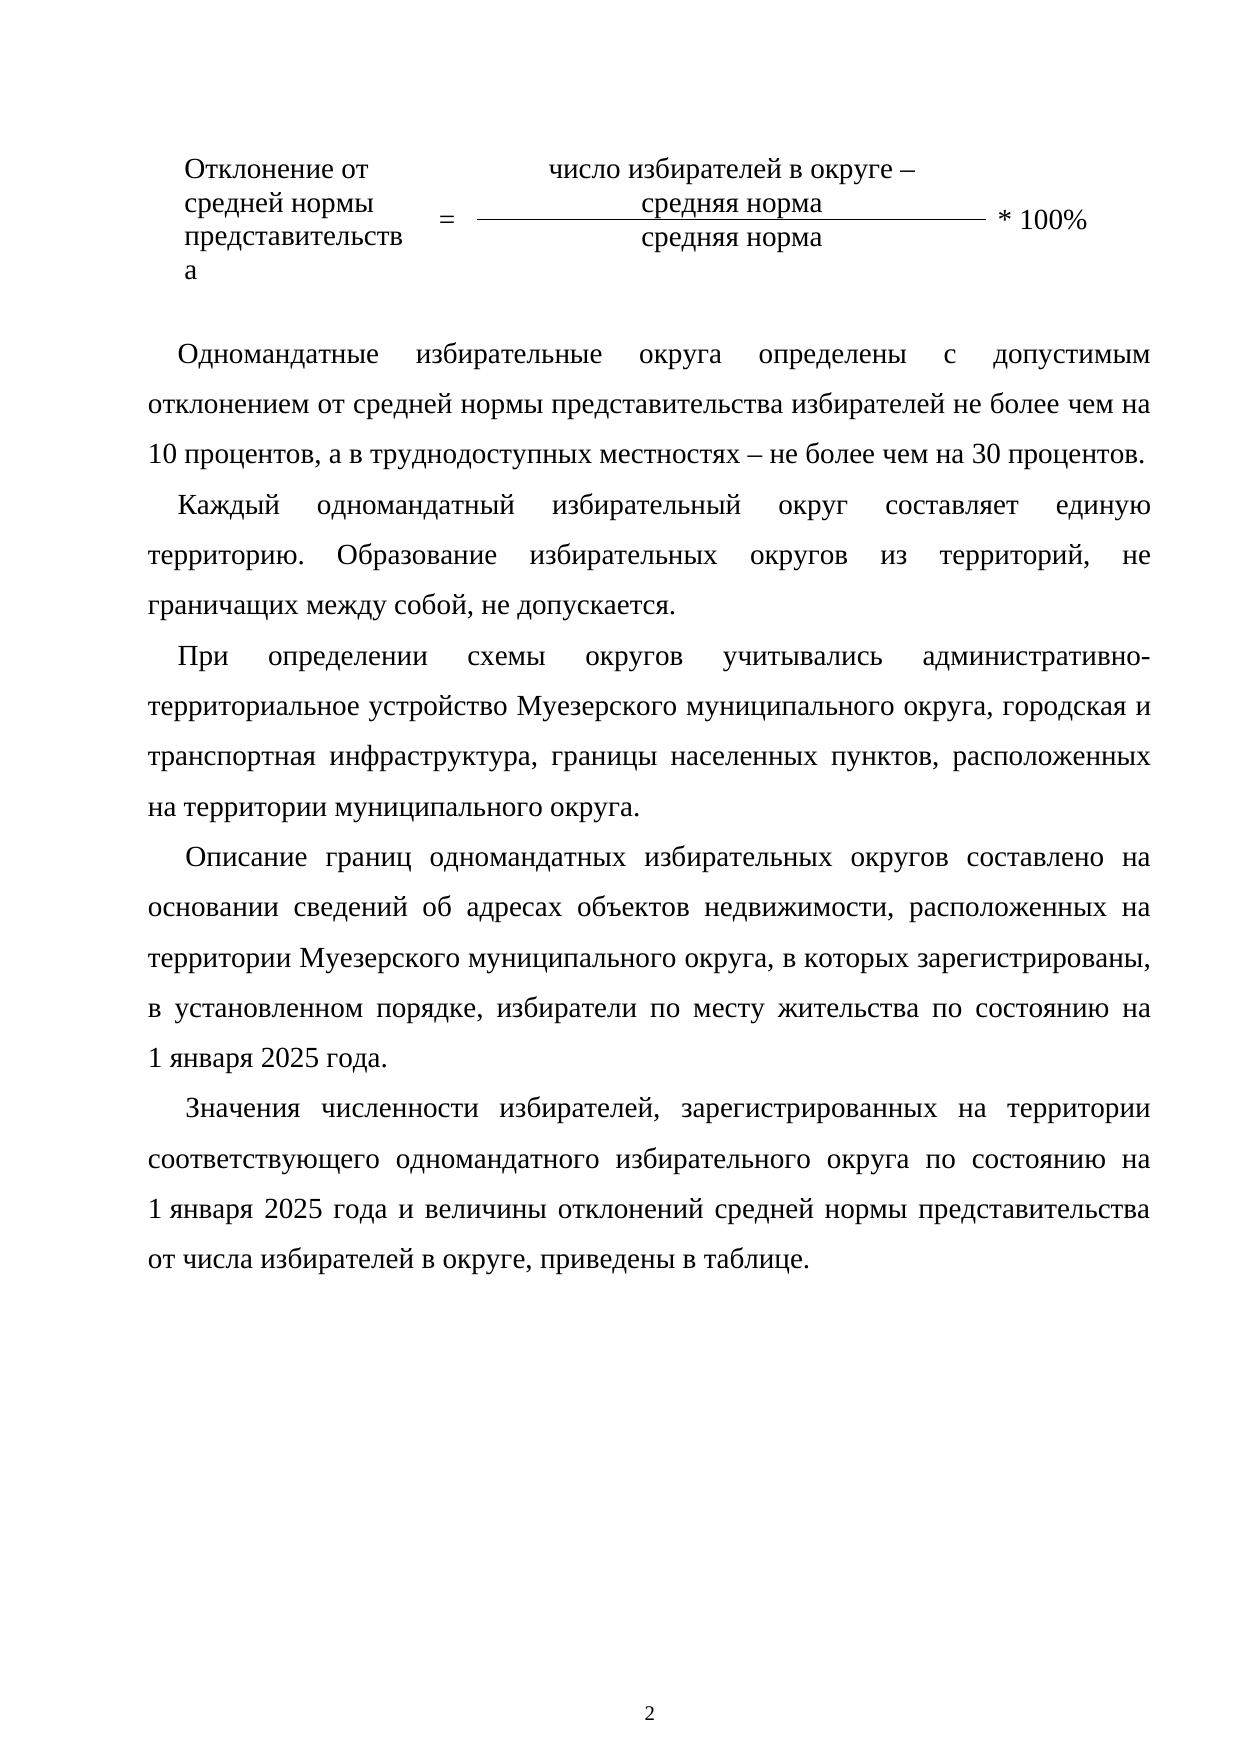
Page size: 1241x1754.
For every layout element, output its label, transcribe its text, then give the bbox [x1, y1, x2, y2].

text Значения численности избирателей, зарегистрированных на территории соответствующего одномандатного избирательного округа по состоянию на 1 января 2025 года и величины отклонений средней нормы представительства от числа избирателей в округе, приведены в таблице. [148, 1091, 1152, 1275]
table_header число избирателей в округе – средняя норма [477, 151, 986, 218]
text Одномандатные избирательные округа определены с допустимым отклонением от средней нормы представительства избирателей не более чем на 10 процентов, а в труднодоступных местностях – не более чем на 30 процентов. [148, 336, 1152, 470]
text Каждый одномандатный избирательный округ составляет единую территорию. Образование избирательных округов из территорий, не граничащих между собой, не допускается. [148, 487, 1152, 621]
table_header Отклонение от средней нормы представительства [173, 151, 427, 286]
table_cell средняя норма [477, 220, 986, 286]
table_header = [427, 151, 477, 286]
text При определении схемы округов учитывались административно-территориальное устройство Муезерского муниципального округа, городская и транспортная инфраструктура, границы населенных пунктов, расположенных на территории муниципального округа. [148, 638, 1152, 822]
text Описание границ одномандатных избирательных округов составлено на основании сведений об адресах объектов недвижимости, расположенных на территории Муезерского муниципального округа, в которых зарегистрированы, в установленном порядке, избиратели по месту жительства по состоянию на 1 января 2025 года. [148, 839, 1152, 1074]
table_header * 100% [986, 151, 1126, 286]
